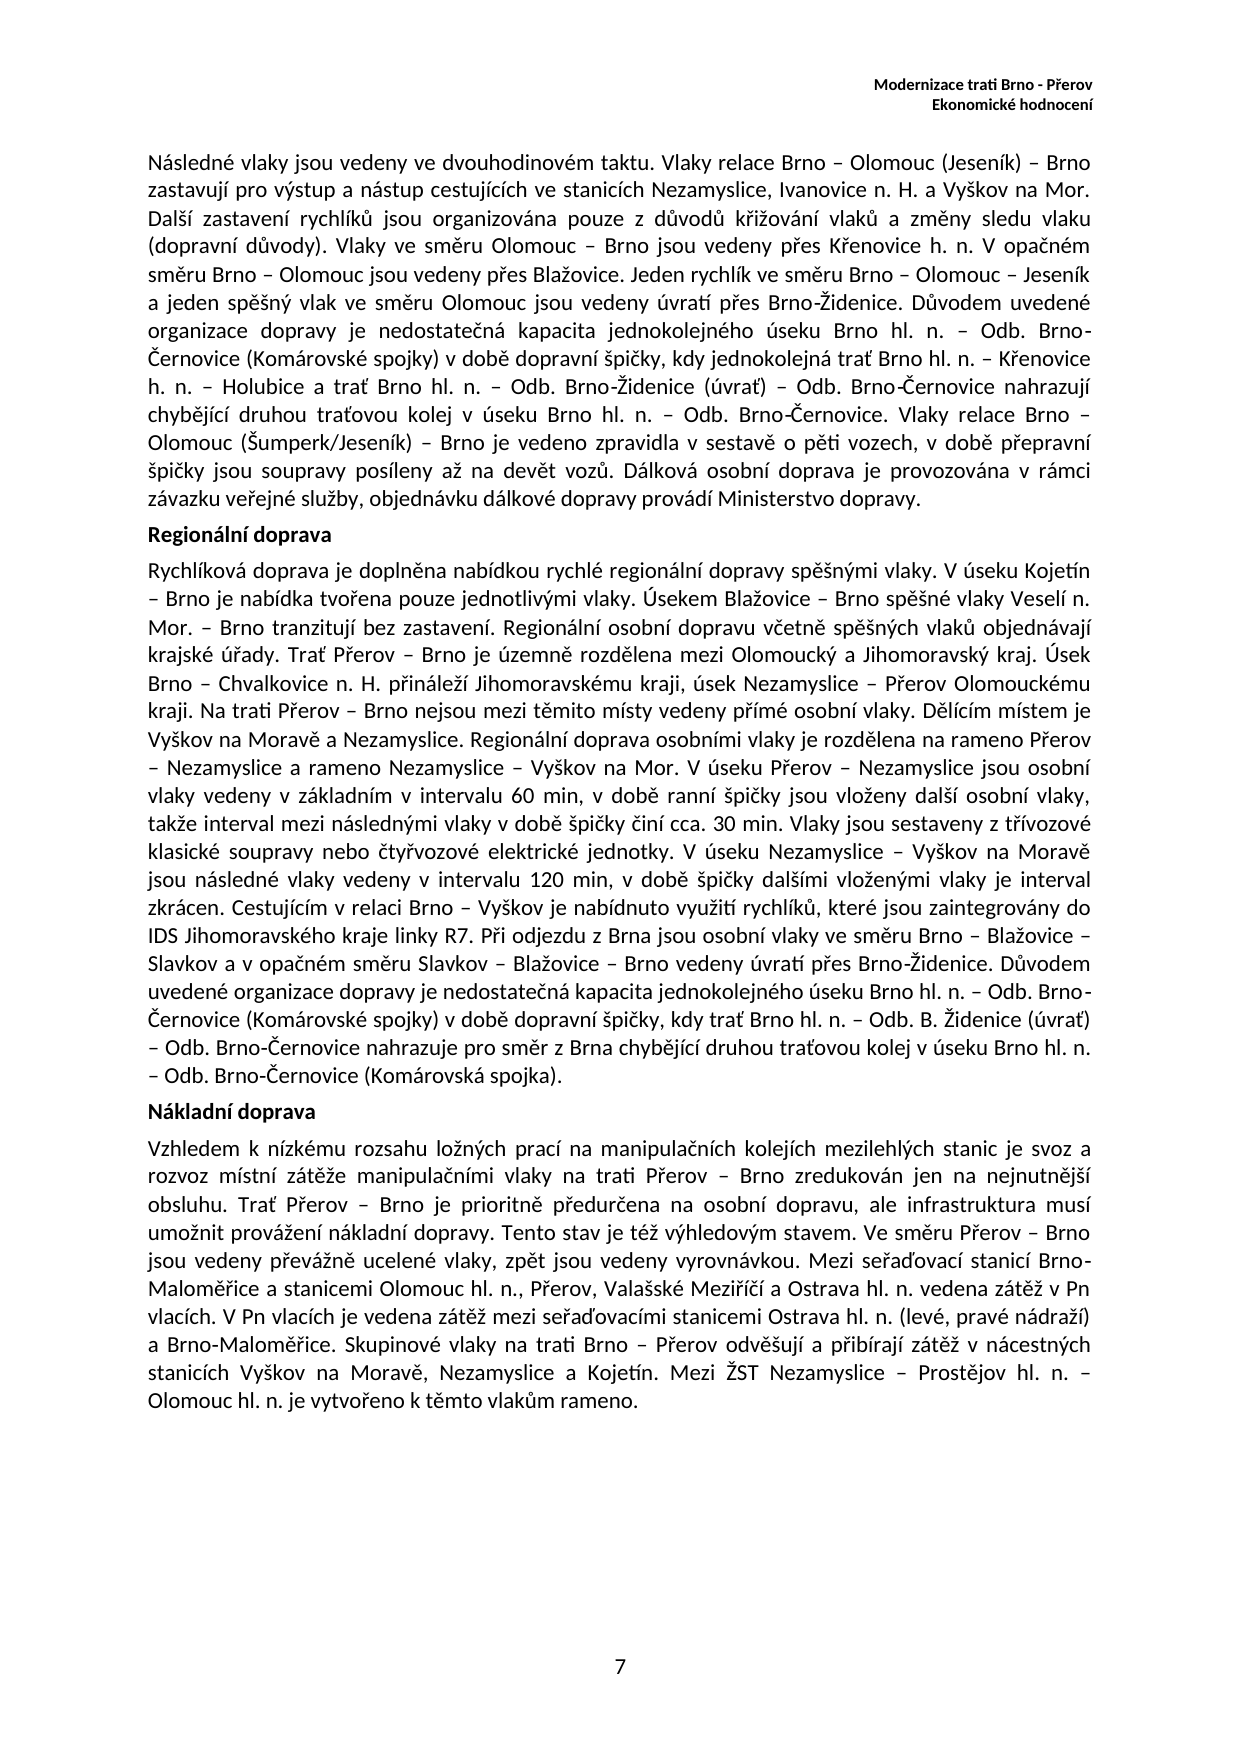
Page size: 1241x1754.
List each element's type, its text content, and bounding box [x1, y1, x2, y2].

text Nákladní doprava [148, 1097, 1093, 1125]
text Vzhledem k nízkému rozsahu ložných prací na manipulačních kolejích mezilehlých stanic je svoz a rozvoz místní zátěže manipulačními vlaky na trati Přerov – Brno zredukován jen na nejnutnější obsluhu. Trať Přerov – Brno je prioritně předurčena na osobní dopravu, ale infrastruktura musí umožnit provážení nákladní dopravy. Tento stav je též výhledovým stavem. Ve směru Přerov – Brno jsou vedeny převážně ucelené vlaky, zpět jsou vedeny vyrovnávkou. Mezi seřaďovací stanicí Brno‐Maloměřice a stanicemi Olomouc hl. n., Přerov, Valašské Meziříčí a Ostrava hl. n. vedena zátěž v Pn vlacích. V Pn vlacích je vedena zátěž mezi seřaďovacími stanicemi Ostrava hl. n. (levé, pravé nádraží) a Brno‐Maloměřice. Skupinové vlaky na trati Brno – Přerov odvěšují a přibírají zátěž v nácestných stanicích Vyškov na Moravě, Nezamyslice a Kojetín. Mezi ŽST Nezamyslice – Prostějov hl. n. – Olomouc hl. n. je vytvořeno k těmto vlakům rameno. [148, 1134, 1093, 1414]
text Regionální doprava [148, 520, 1093, 548]
text Následné vlaky jsou vedeny ve dvouhodinovém taktu. Vlaky relace Brno – Olomouc (Jeseník) – Brno zastavují pro výstup a nástup cestujících ve stanicích Nezamyslice, Ivanovice n. H. a Vyškov na Mor. Další zastavení rychlíků jsou organizována pouze z důvodů křižování vlaků a změny sledu vlaku (dopravní důvody). Vlaky ve směru Olomouc – Brno jsou vedeny přes Křenovice h. n. V opačném směru Brno – Olomouc jsou vedeny přes Blažovice. Jeden rychlík ve směru Brno – Olomouc – Jeseník a jeden spěšný vlak ve směru Olomouc jsou vedeny úvratí přes Brno‐Židenice. Důvodem uvedené organizace dopravy je nedostatečná kapacita jednokolejného úseku Brno hl. n. – Odb. Brno‐Černovice (Komárovské spojky) v době dopravní špičky, kdy jednokolejná trať Brno hl. n. – Křenovice h. n. – Holubice a trať Brno hl. n. – Odb. Brno‐Židenice (úvrať) – Odb. Brno‐Černovice nahrazují chybějící druhou traťovou kolej v úseku Brno hl. n. – Odb. Brno‐Černovice. Vlaky relace Brno – Olomouc (Šumperk/Jeseník) – Brno je vedeno zpravidla v sestavě o pěti vozech, v době přepravní špičky jsou soupravy posíleny až na devět vozů. Dálková osobní doprava je provozována v rámci závazku veřejné služby, objednávku dálkové dopravy provádí Ministerstvo dopravy. [148, 148, 1093, 512]
text Rychlíková doprava je doplněna nabídkou rychlé regionální dopravy spěšnými vlaky. V úseku Kojetín – Brno je nabídka tvořena pouze jednotlivými vlaky. Úsekem Blažovice – Brno spěšné vlaky Veselí n. Mor. – Brno tranzitují bez zastavení. Regionální osobní dopravu včetně spěšných vlaků objednávají krajské úřady. Trať Přerov – Brno je územně rozdělena mezi Olomoucký a Jihomoravský kraj. Úsek Brno – Chvalkovice n. H. přináleží Jihomoravskému kraji, úsek Nezamyslice – Přerov Olomouckému kraji. Na trati Přerov – Brno nejsou mezi těmito místy vedeny přímé osobní vlaky. Dělícím místem je Vyškov na Moravě a Nezamyslice. Regionální doprava osobními vlaky je rozdělena na rameno Přerov – Nezamyslice a rameno Nezamyslice – Vyškov na Mor. V úseku Přerov – Nezamyslice jsou osobní vlaky vedeny v základním v intervalu 60 min, v době ranní špičky jsou vloženy další osobní vlaky, takže interval mezi následnými vlaky v době špičky činí cca. 30 min. Vlaky jsou sestaveny z třívozové klasické soupravy nebo čtyřvozové elektrické jednotky. V úseku Nezamyslice – Vyškov na Moravě jsou následné vlaky vedeny v intervalu 120 min, v době špičky dalšími vloženými vlaky je interval zkrácen. Cestujícím v relaci Brno – Vyškov je nabídnuto využití rychlíků, které jsou zaintegrovány do IDS Jihomoravského kraje linky R7. Při odjezdu z Brna jsou osobní vlaky ve směru Brno – Blažovice – Slavkov a v opačném směru Slavkov – Blažovice – Brno vedeny úvratí přes Brno‐Židenice. Důvodem uvedené organizace dopravy je nedostatečná kapacita jednokolejného úseku Brno hl. n. – Odb. Brno‐Černovice (Komárovské spojky) v době dopravní špičky, kdy trať Brno hl. n. – Odb. B. Židenice (úvrať) – Odb. Brno‐Černovice nahrazuje pro směr z Brna chybějící druhou traťovou kolej v úseku Brno hl. n. – Odb. Brno‐Černovice (Komárovská spojka). [148, 557, 1093, 1089]
